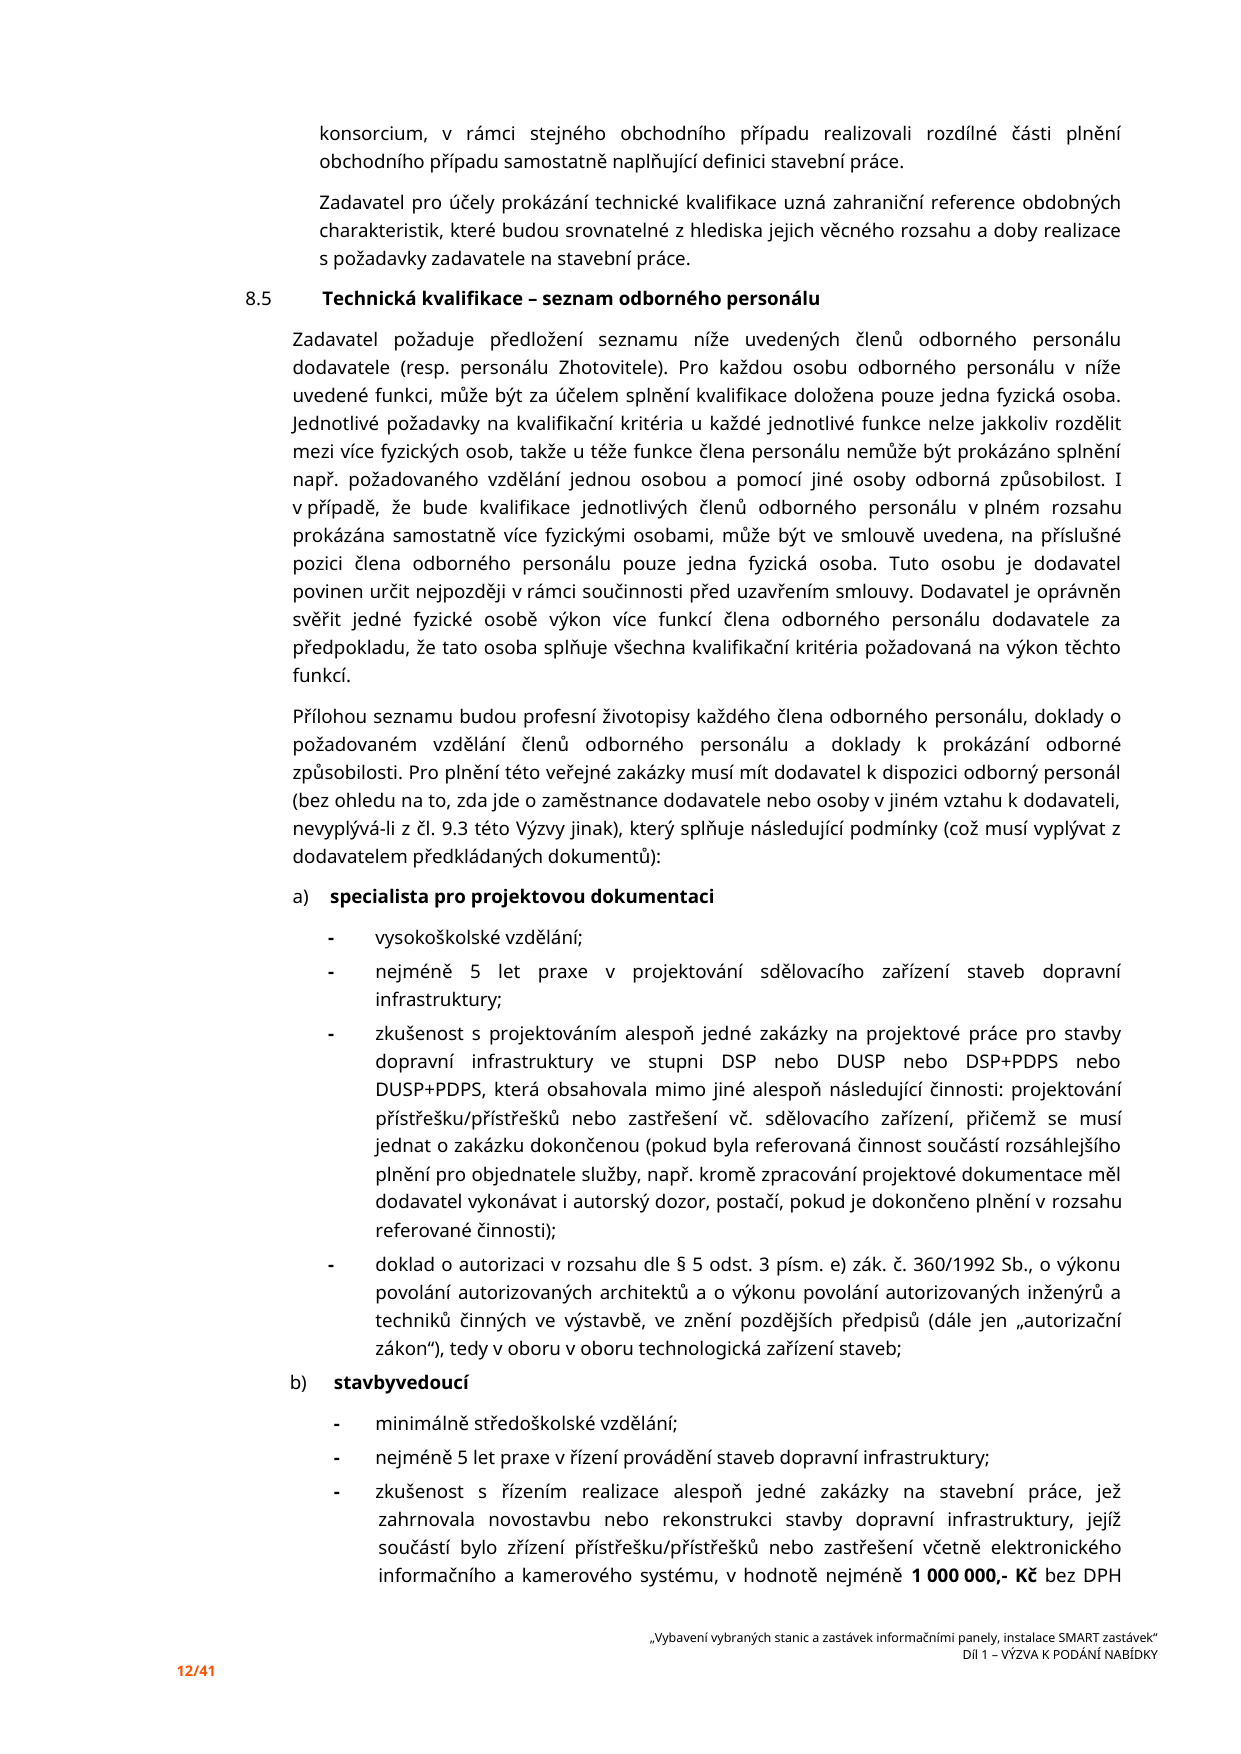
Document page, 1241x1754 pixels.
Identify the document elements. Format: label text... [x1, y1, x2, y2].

text minimálně středoškolské vzdělání; [334, 1410, 1122, 1436]
text vysokoškolské vzdělání; [328, 924, 1122, 950]
text Zadavatel pro účely prokázání technické kvalifikace uzná zahraniční reference obdobných charakteristik, které budou srovnatelné z hlediska jejich věcného rozsahu a doby realizace s požadavky zadavatele na stavební práce. [319, 189, 1122, 271]
text stavbyvedoucí [289, 1369, 1122, 1395]
text Přílohou seznamu budou profesní životopisy každého člena odborného personálu, doklady o požadovaném vzdělání členů odborného personálu a doklady k prokázání odborné způsobilosti. Pro plnění této veřejné zakázky musí mít dodavatel k dispozici odborný personál (bez ohledu na to, zda jde o zaměstnance dodavatele nebo osoby v jiném vztahu k dodavateli, nevyplývá-li z čl. 9.3 této Výzvy jinak), který splňuje následující podmínky (což musí vyplývat z dodavatelem předkládaných dokumentů): [292, 703, 1122, 869]
text nejméně 5 let praxe v projektování sdělovacího zařízení staveb dopravní infrastruktury; [328, 958, 1122, 1012]
text Zadavatel požaduje předložení seznamu níže uvedených členů odborného personálu dodavatele (resp. personálu Zhotovitele). Pro každou osobu odborného personálu v níže uvedené funkci, může být za účelem splnění kvalifikace doložena pouze jedna fyzická osoba. Jednotlivé požadavky na kvalifikační kritéria u každé jednotlivé funkce nelze jakkoliv rozdělit mezi více fyzických osob, takže u téže funkce člena personálu nemůže být prokázáno splnění např. požadovaného vzdělání jednou osobou a pomocí jiné osoby odborná způsobilost. I v případě, že bude kvalifikace jednotlivých členů odborného personálu v plném rozsahu prokázána samostatně více fyzickými osobami, může být ve smlouvě uvedena, na příslušné pozici člena odborného personálu pouze jedna fyzická osoba. Tuto osobu je dodavatel povinen určit nejpozději v rámci součinnosti před uzavřením smlouvy. Dodavatel je oprávněn svěřit jedné fyzické osobě výkon více funkcí člena odborného personálu dodavatele za předpokladu, že tato osoba splňuje všechna kvalifikační kritéria požadovaná na výkon těchto funkcí. [292, 326, 1122, 688]
text Technická kvalifikace – seznam odborného personálu [245, 286, 1122, 311]
text doklad o autorizaci v rozsahu dle § 5 odst. 3 písm. e) zák. č. 360/1992 Sb., o výkonu povolání autorizovaných architektů a o výkonu povolání autorizovaných inženýrů a techniků činných ve výstavbě, ve znění pozdějších předpisů (dále jen „autorizační zákon“), tedy v oboru v oboru technologická zařízení staveb; [328, 1251, 1122, 1361]
text zkušenost s projektováním alespoň jedné zakázky na projektové práce pro stavby dopravní infrastruktury ve stupni DSP nebo DUSP nebo DSP+PDPS nebo DUSP+PDPS, která obsahovala mimo jiné alespoň následující činnosti: projektování přístřešku/přístřešků nebo zastřešení vč. sdělovacího zařízení, přičemž se musí jednat o zakázku dokončenou (pokud byla referovaná činnost součástí rozsáhlejšího plnění pro objednatele služby, např. kromě zpracování projektové dokumentace měl dodavatel vykonávat i autorský dozor, postačí, pokud je dokončeno plnění v rozsahu referované činnosti); [328, 1021, 1122, 1242]
text nejméně 5 let praxe v řízení provádění staveb dopravní infrastruktury; [334, 1444, 1122, 1470]
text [319, 121, 1122, 174]
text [334, 1478, 1122, 1588]
list specialista pro projektovou dokumentaci [292, 884, 1122, 909]
